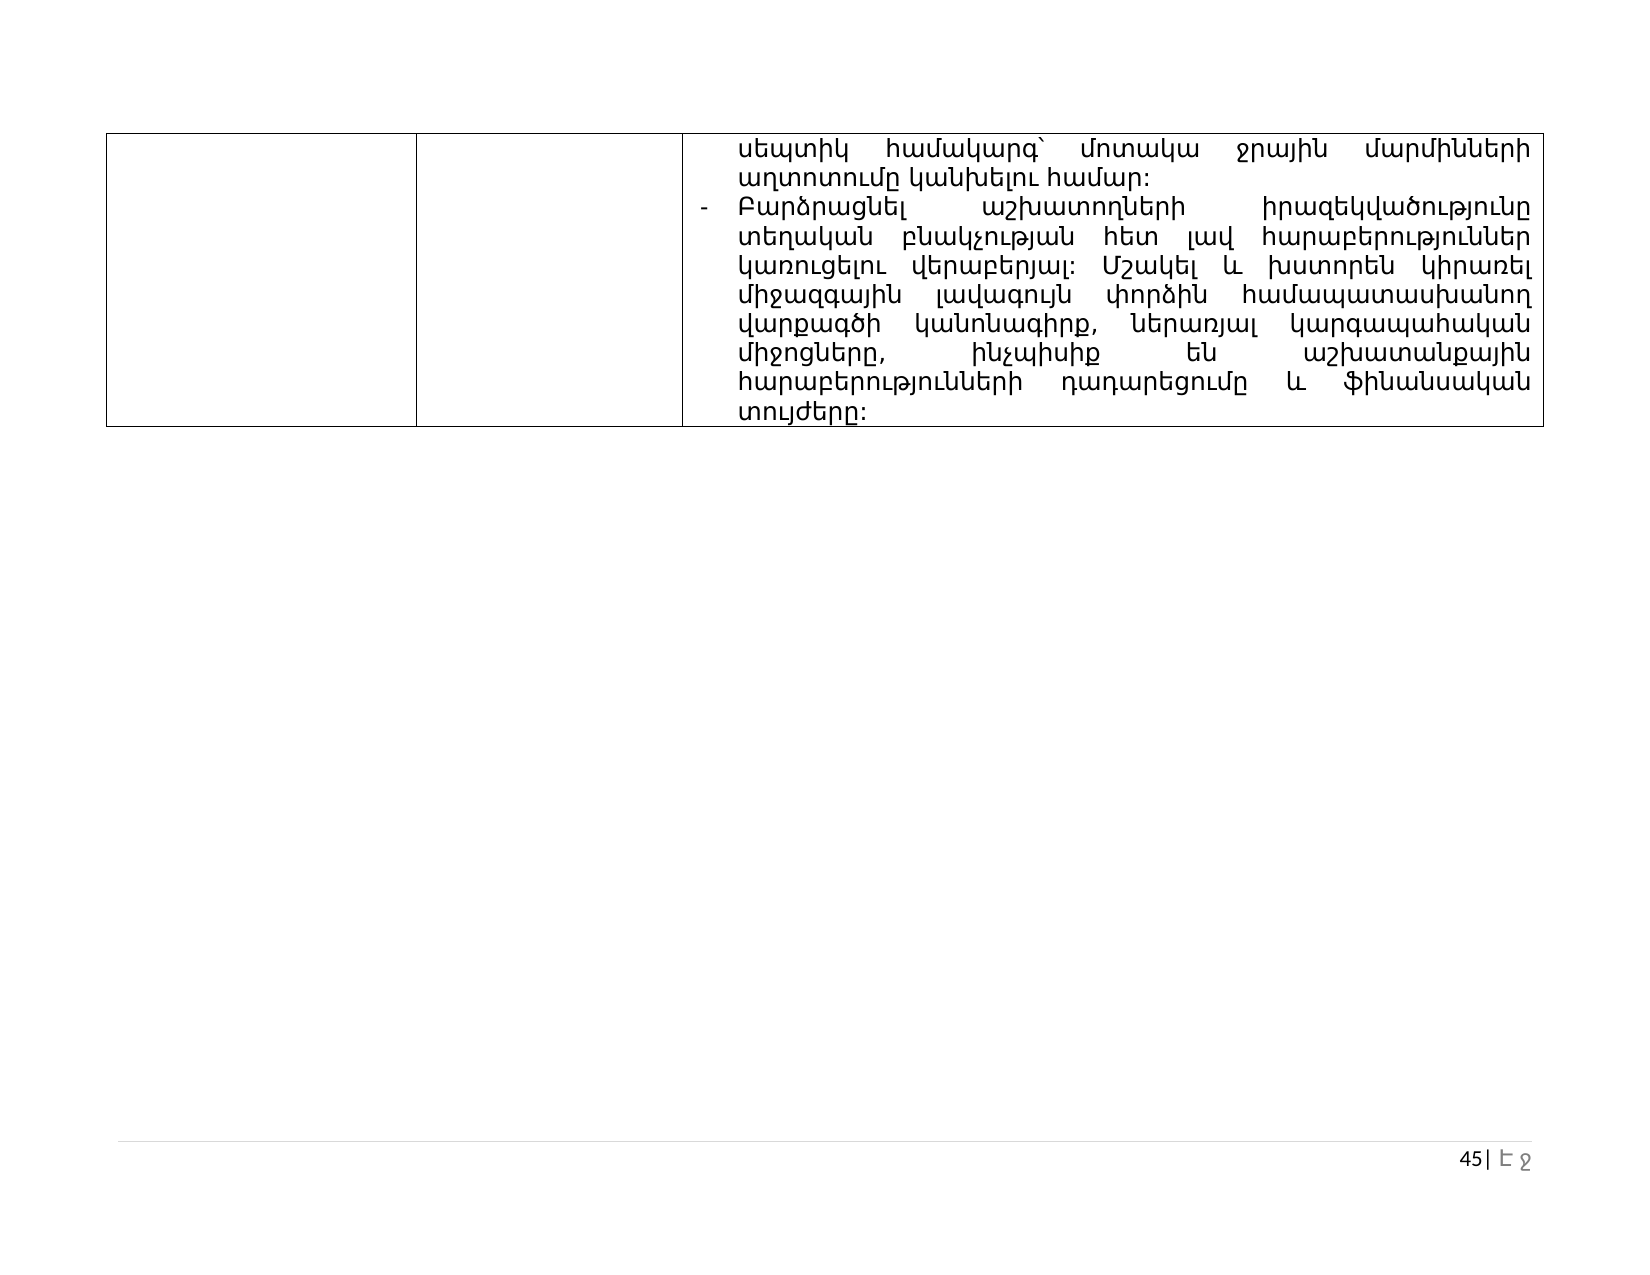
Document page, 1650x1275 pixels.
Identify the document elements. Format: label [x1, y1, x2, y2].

table_cell [683, 134, 1543, 426]
table_cell [417, 134, 682, 426]
table_cell [107, 134, 416, 426]
